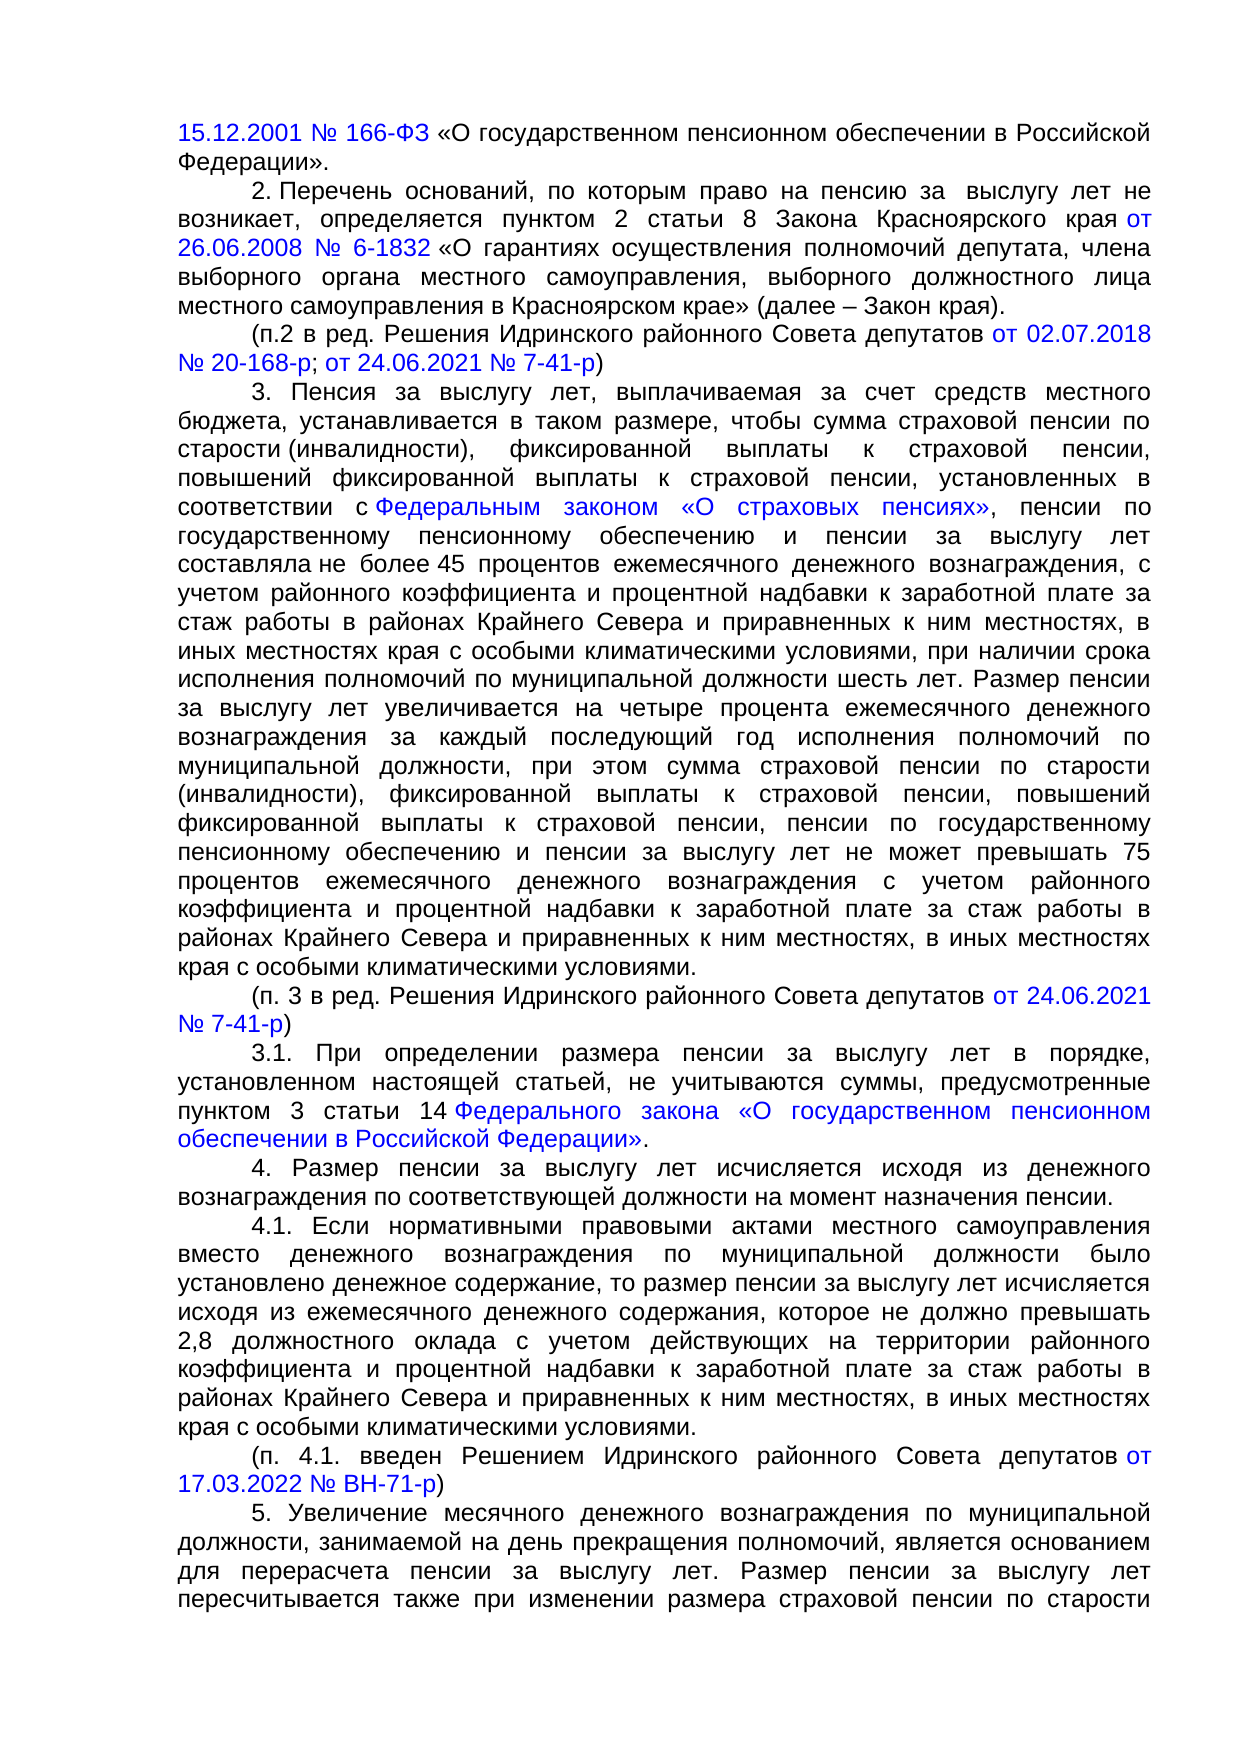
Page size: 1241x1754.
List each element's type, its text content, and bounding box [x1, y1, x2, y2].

text 4.1. Если нормативными правовыми актами местного самоуправления вместо денежного вознаграждения по муниципальной должности было установлено денежное содержание, то размер пенсии за выслугу лет исчисляется исходя из ежемесячного денежного содержания, которое не должно превышать 2,8 должностного оклада с учетом действующих на территории районного коэффициента и процентной надбавки к заработной плате за стаж работы в районах Крайнего Севера и приравненных к ним местностях, в иных местностях края с особыми климатическими условиями. [177, 1211, 1152, 1441]
text (п. 3 в ред. Решения Идринского районного Совета депутатов от 24.06.2021 № 7-41-р) [177, 981, 1152, 1038]
text 4. Размер пенсии за выслугу лет исчисляется исходя из денежного вознаграждения по соответствующей должности на момент назначения пенсии. [177, 1153, 1152, 1211]
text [177, 118, 1152, 176]
text 3.1. При определении размера пенсии за выслугу лет в порядке, установленном настоящей статьей, не учитываются суммы, предусмотренные пунктом 3 статьи 14 Федерального закона «О государственном пенсионном обеспечении в Российской Федерации». [177, 1038, 1152, 1153]
text (п.2 в ред. Решения Идринского районного Совета депутатов от 02.07.2018 № 20-168-р; от 24.06.2021 № 7-41-р) [177, 319, 1152, 377]
text 2. Перечень оснований, по которым право на пенсию за выслугу лет не возникает, определяется пунктом 2 статьи 8 Закона Красноярского края от 26.06.2008 № 6-1832 «О гарантиях осуществления полномочий депутата, члена выборного органа местного самоуправления, выборного должностного лица местного самоуправления в Красноярском крае» (далее – Закон края). [177, 176, 1152, 319]
text 3. Пенсия за выслугу лет, выплачиваемая за счет средств местного бюджета, устанавливается в таком размере, чтобы сумма страховой пенсии по старости (инвалидности), фиксированной выплаты к страховой пенсии, повышений фиксированной выплаты к страховой пенсии, установленных в соответствии с Федеральным законом «О страховых пенсиях», пенсии по государственному пенсионному обеспечению и пенсии за выслугу лет составляла не более 45 процентов ежемесячного денежного вознаграждения, с учетом районного коэффициента и процентной надбавки к заработной плате за стаж работы в районах Крайнего Севера и приравненных к ним местностях, в иных местностях края с особыми климатическими условиями, при наличии срока исполнения полномочий по муниципальной должности шесть лет. Размер пенсии за выслугу лет увеличивается на четыре процента ежемесячного денежного вознаграждения за каждый последующий год исполнения полномочий по муниципальной должности, при этом сумма страховой пенсии по старости (инвалидности), фиксированной выплаты к страховой пенсии, повышений фиксированной выплаты к страховой пенсии, пенсии по государственному пенсионному обеспечению и пенсии за выслугу лет не может превышать 75 процентов ежемесячного денежного вознаграждения с учетом районного коэффициента и процентной надбавки к заработной плате за стаж работы в районах Крайнего Севера и приравненных к ним местностях, в иных местностях края с особыми климатическими условиями. [177, 377, 1152, 981]
text (п. 4.1. введен Решением Идринского районного Совета депутатов от 17.03.2022 № ВН-71-р) [177, 1441, 1152, 1498]
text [177, 1498, 1152, 1613]
